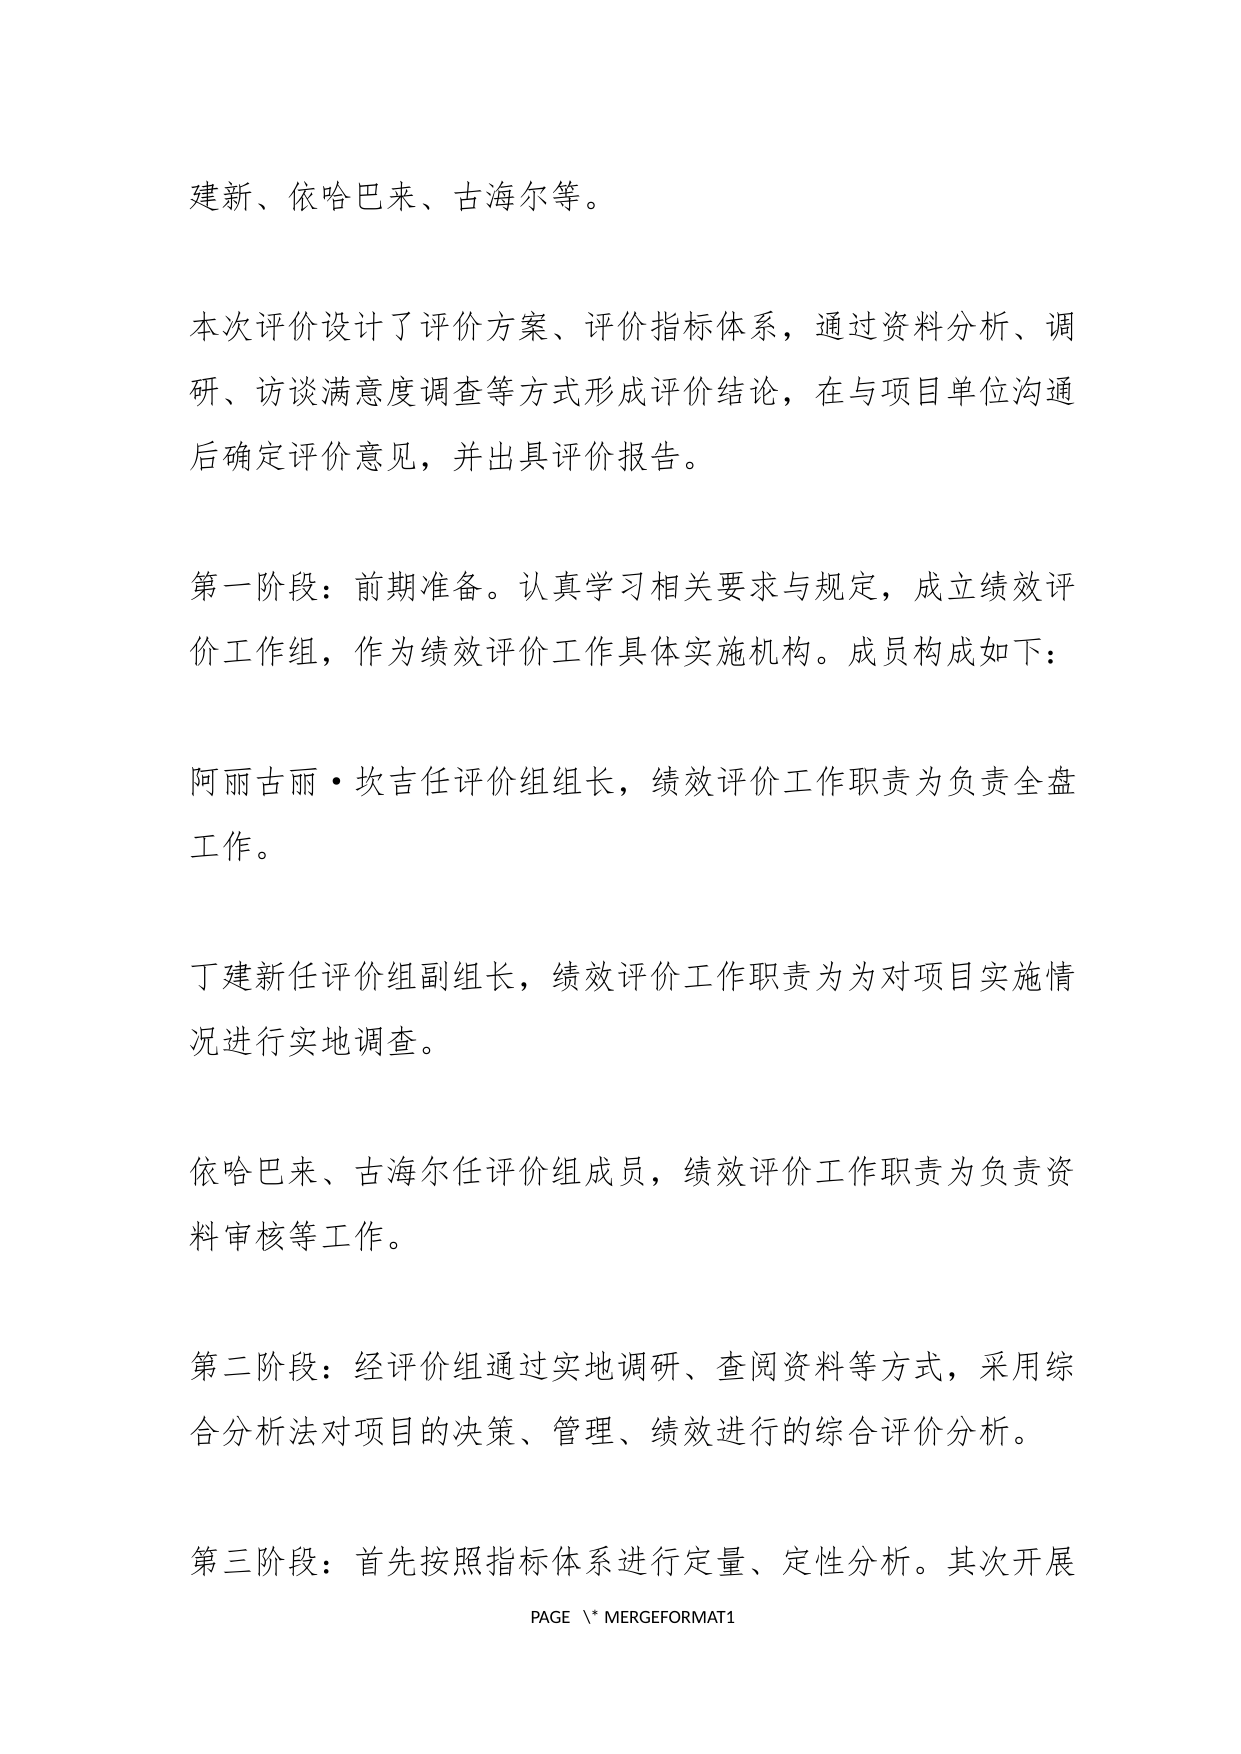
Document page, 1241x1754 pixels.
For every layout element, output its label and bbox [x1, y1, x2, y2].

text [187, 162, 1078, 1592]
